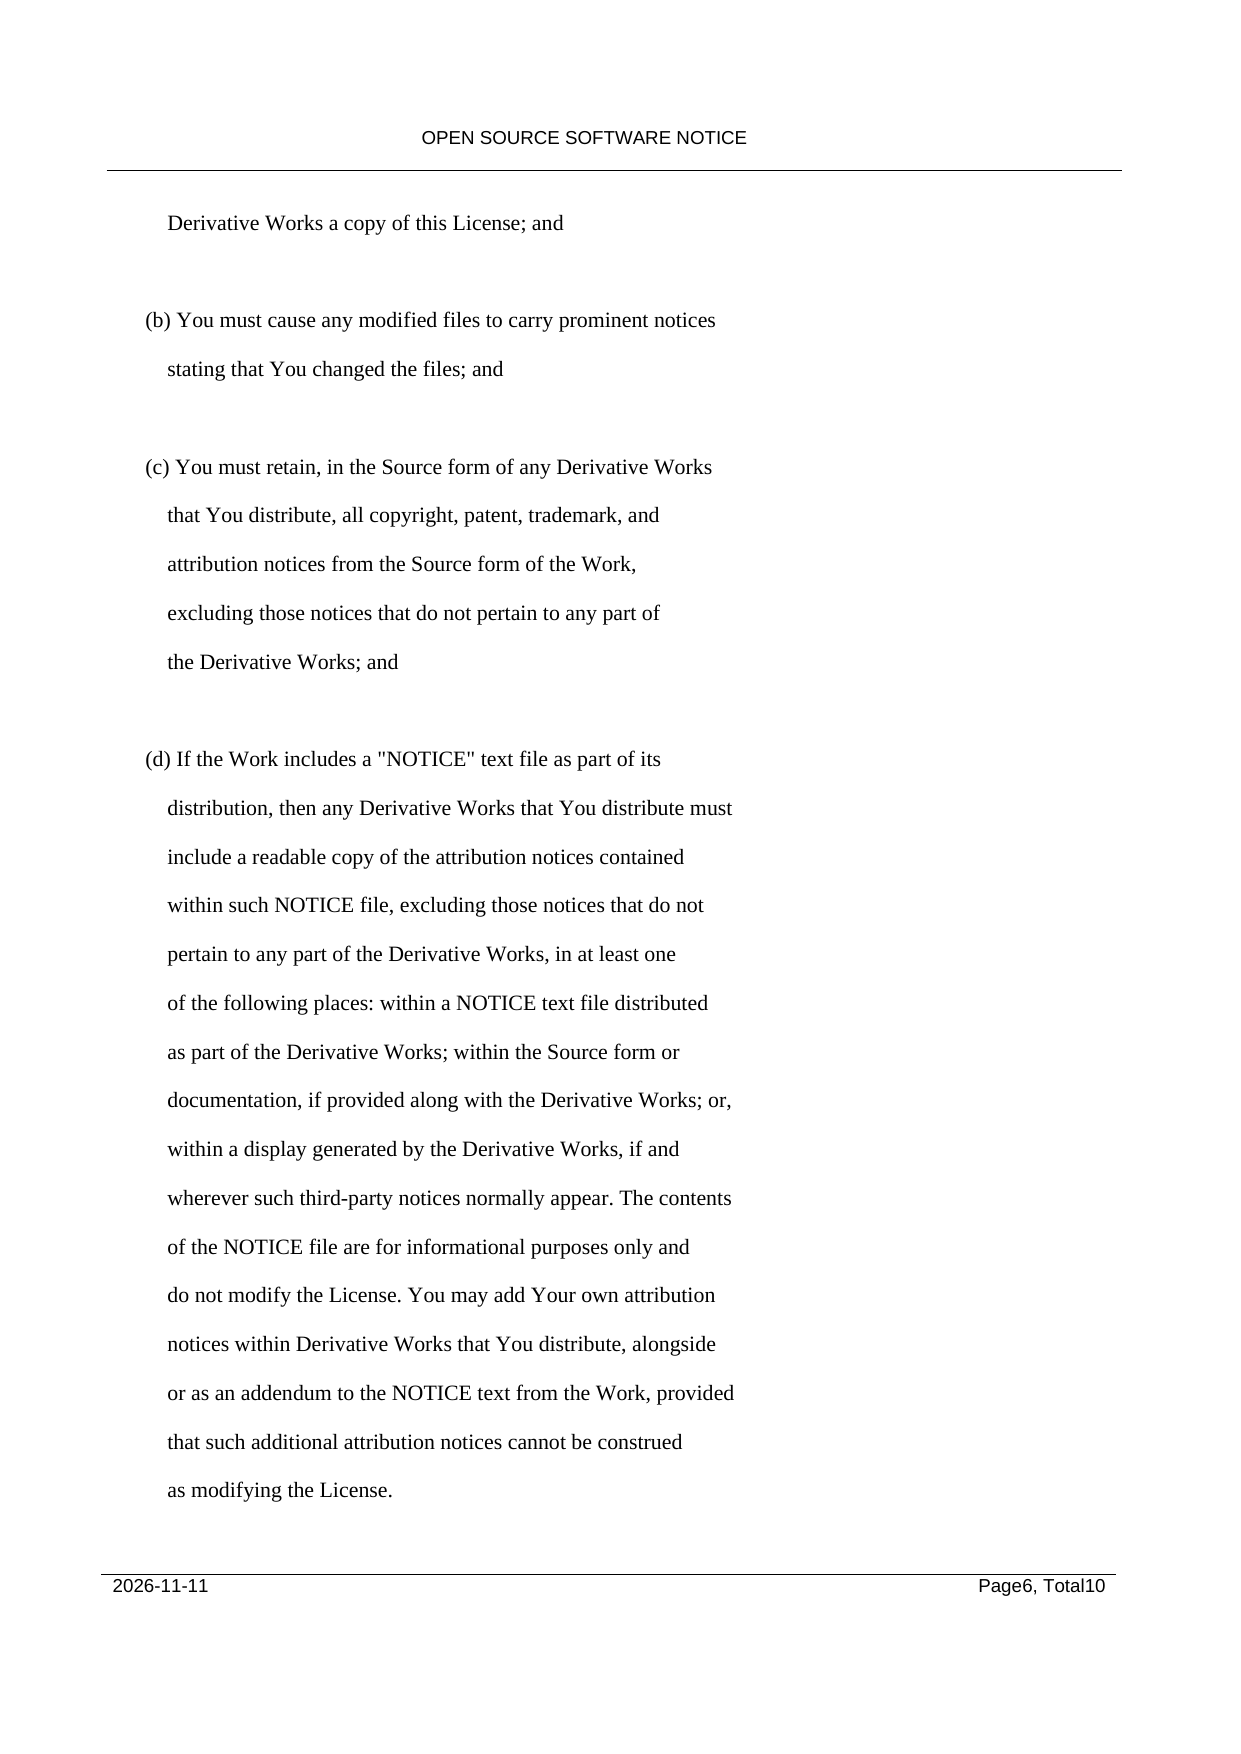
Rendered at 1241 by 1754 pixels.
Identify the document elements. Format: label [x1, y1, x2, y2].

text [112, 206, 1128, 1506]
